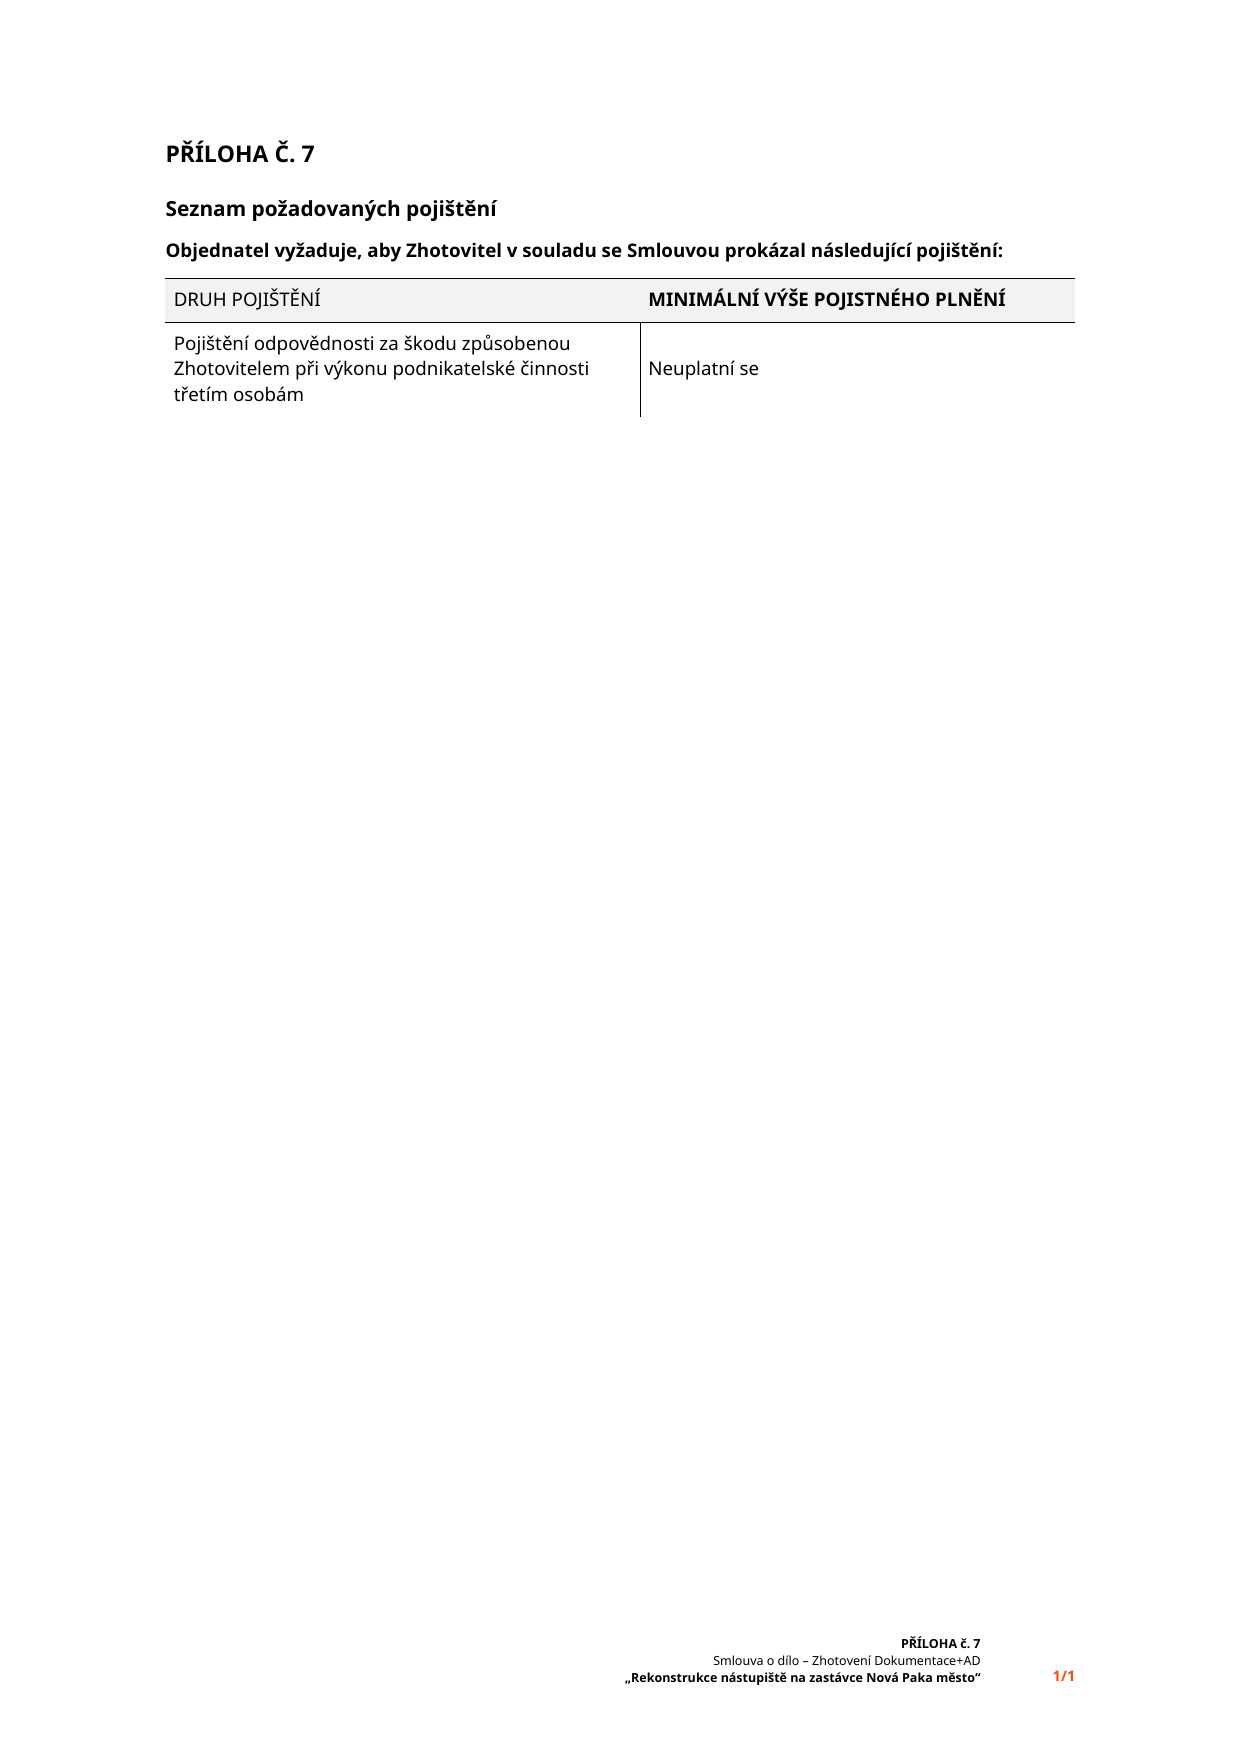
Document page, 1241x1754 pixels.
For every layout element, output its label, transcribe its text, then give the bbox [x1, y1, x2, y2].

table_header MINIMÁLNÍ VÝŠE POJISTNÉHO PLNĚNÍ [640, 279, 1075, 322]
table_header DRUH POJIŠTĚNÍ [165, 279, 640, 322]
text Seznam požadovaných pojištění [165, 194, 1075, 222]
table_cell Pojištění odpovědnosti za škodu způsobenou Zhotovitelem při výkonu podnikatelské činnosti třetím osobám [165, 323, 640, 417]
table_cell Neuplatní se [641, 323, 1075, 417]
text Příloha č. 7 [165, 138, 1075, 170]
text Objednatel vyžaduje, aby Zhotovitel v souladu se Smlouvou prokázal následující pojištění: [165, 237, 1075, 263]
